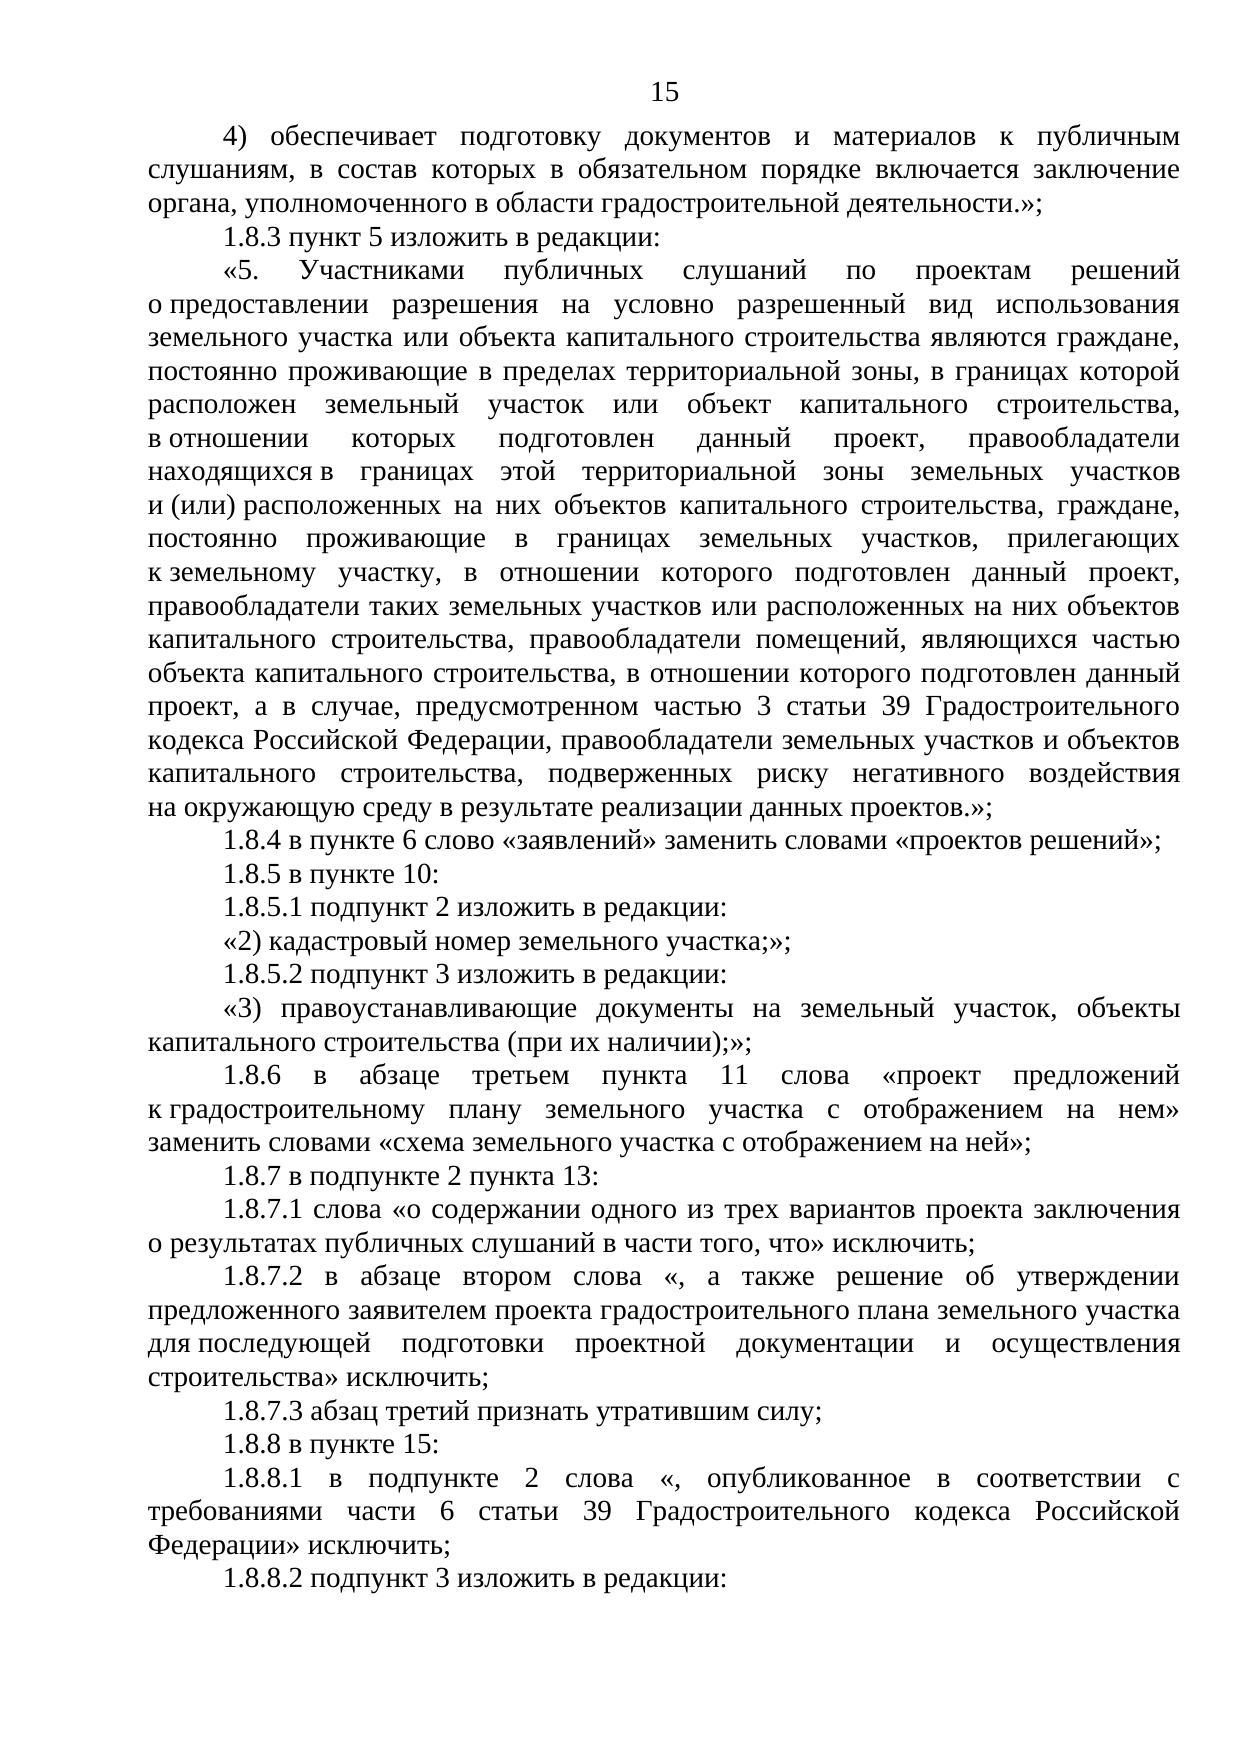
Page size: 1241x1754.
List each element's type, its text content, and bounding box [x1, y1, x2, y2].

text 1.8.7.3 абзац третий признать утратившим силу; [148, 1393, 1181, 1426]
text 1.8.7.2 в абзаце втором слова «, а также решение об утверждении предложенного заявителем проекта градостроительного плана земельного участка для последующей подготовки проектной документации и осуществления строительства» исключить; [148, 1258, 1181, 1393]
text 1.8.8.1 в подпункте 2 слова «, опубликованное в соответствии с требованиями части 6 статьи 39 Градостроительного кодекса Российской Федерации» исключить; [148, 1460, 1181, 1560]
text 4) обеспечивает подготовку документов и материалов к публичным слушаниям, в состав которых в обязательном порядке включается заключение органа, уполномоченного в области градостроительной деятельности.»; [148, 118, 1181, 219]
text 1.8.5.2 подпункт 3 изложить в редакции: [148, 957, 1181, 990]
text «2) кадастровый номер земельного участка;»; [148, 923, 1181, 957]
text 1.8.3 пункт 5 изложить в редакции: [148, 219, 1181, 252]
text 1.8.8 в пункте 15: [148, 1426, 1181, 1460]
text 1.8.7 в подпункте 2 пункта 13: [148, 1158, 1181, 1191]
text «5. Участниками публичных слушаний по проектам решений о предоставлении разрешения на условно разрешенный вид использования земельного участка или объекта капитального строительства являются граждане, постоянно проживающие в пределах территориальной зоны, в границах которой расположен земельный участок или объект капитального строительства, в отношении которых подготовлен данный проект, правообладатели находящихся в границах этой территориальной зоны земельных участков и (или) расположенных на них объектов капитального строительства, граждане, постоянно проживающие в границах земельных участков, прилегающих к земельному участку, в отношении которого подготовлен данный проект, правообладатели таких земельных участков или расположенных на них объектов капитального строительства, правообладатели помещений, являющихся частью объекта капитального строительства, в отношении которого подготовлен данный проект, а в случае, предусмотренном частью 3 статьи 39 Градостроительного кодекса Российской Федерации, правообладатели земельных участков и объектов капитального строительства, подверженных риску негативного воздействия на окружающую среду в результате реализации данных проектов.»; [148, 252, 1181, 822]
text 1.8.7.1 слова «о содержании одного из трех вариантов проекта заключения о результатах публичных слушаний в части того, что» исключить; [148, 1191, 1181, 1258]
text 1.8.5.1 подпункт 2 изложить в редакции: [148, 889, 1181, 923]
text 1.8.6 в абзаце третьем пункта 11 слова «проект предложений к градостроительному плану земельного участка с отображением на нем» заменить словами «схема земельного участка с отображением на ней»; [148, 1057, 1181, 1158]
text 1.8.5 в пункте 10: [148, 856, 1181, 889]
text 1.8.8.2 подпункт 3 изложить в редакции: [148, 1560, 1181, 1594]
text 1.8.4 в пункте 6 слово «заявлений» заменить словами «проектов решений»; [148, 822, 1181, 856]
text «3) правоустанавливающие документы на земельный участок, объекты капитального строительства (при их наличии);»; [148, 990, 1181, 1057]
